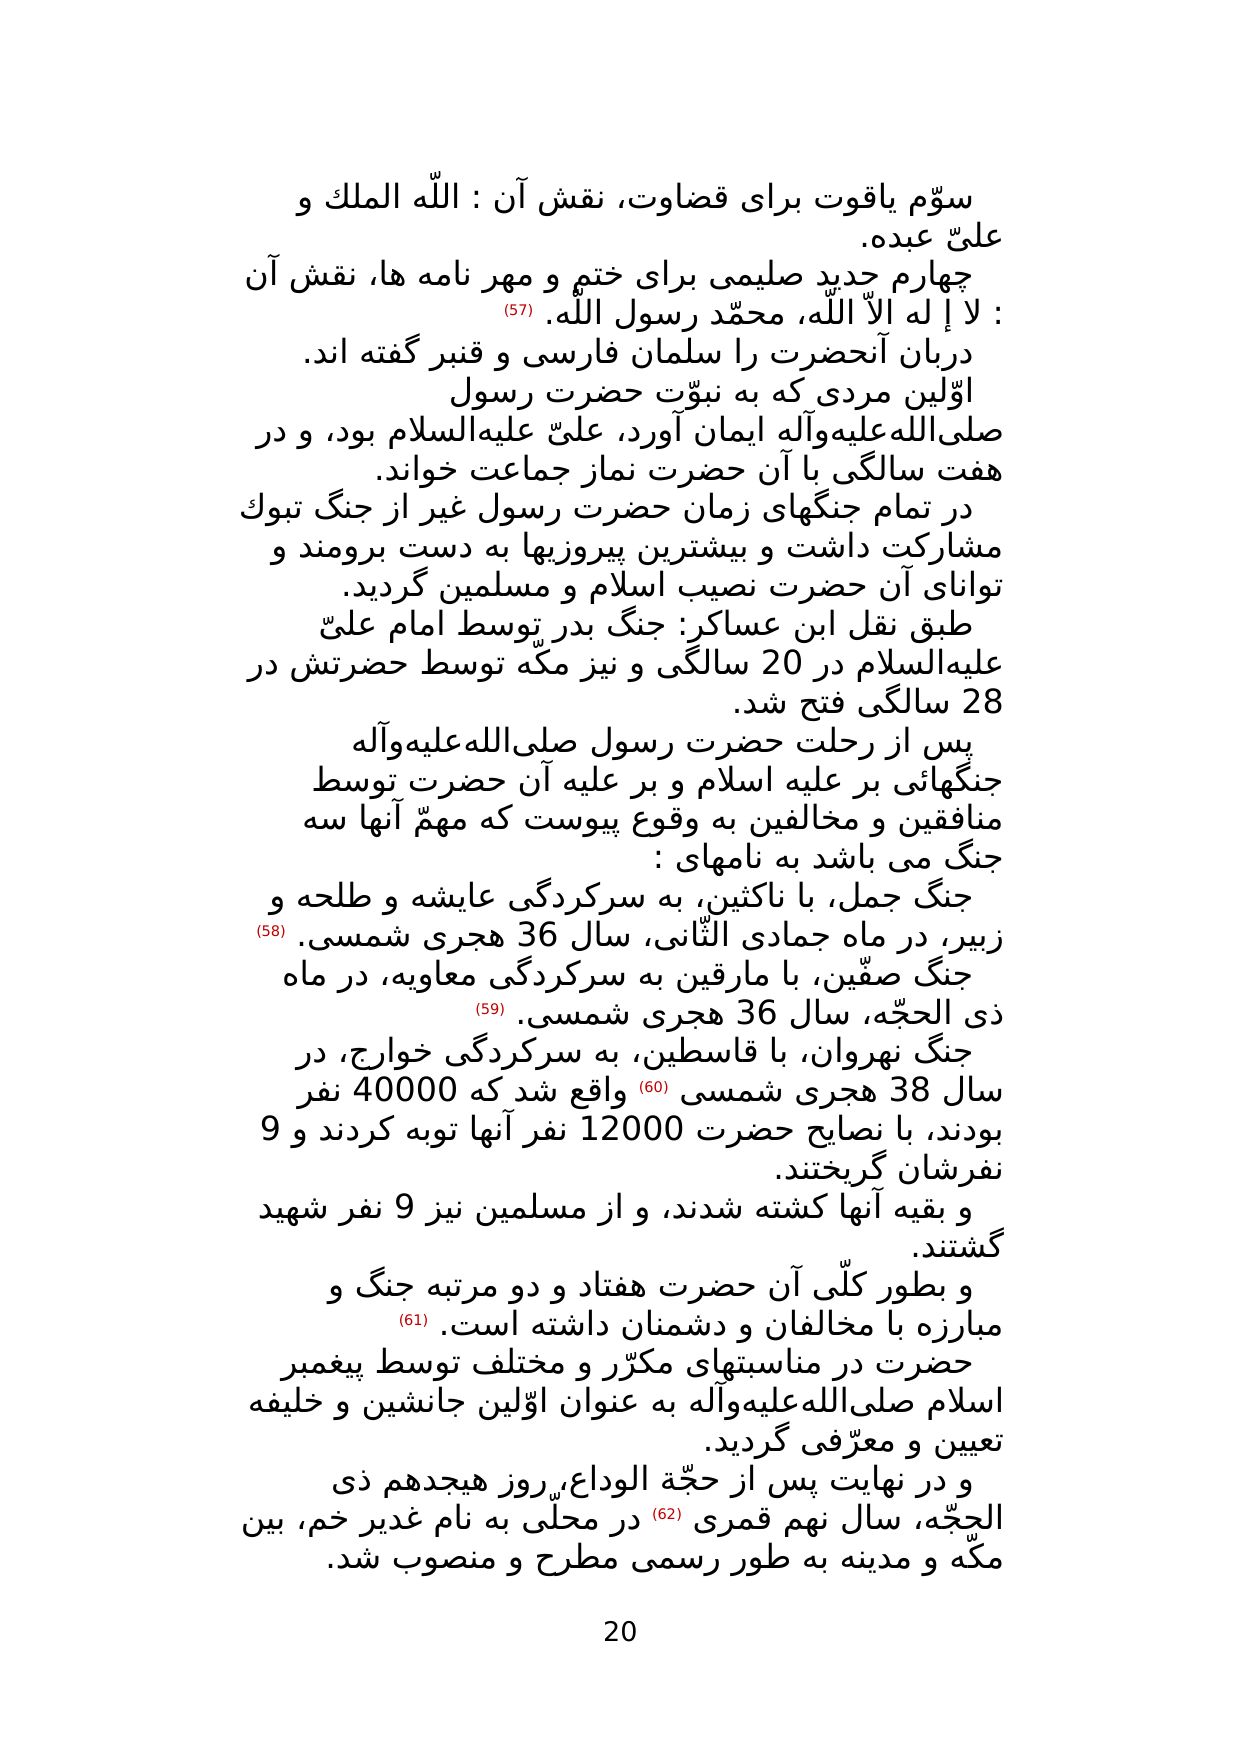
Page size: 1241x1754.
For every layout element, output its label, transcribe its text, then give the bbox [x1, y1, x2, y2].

text چهارم حديد صليمى براى ختم و مهر نامه ها، نقش آن : لا إ له الاّ اللّه، محمّد رسول اللّه. (57) [236, 255, 1004, 333]
text جنگ نهروان، با قاسطين، به سركردگى خوارج، در سال 38 هجرى شمسى (60) واقع شد كه 40000 نفر بودند، با نصايح حضرت 12000 نفر آنها توبه كردند و 9 نفرشان گريختند. [236, 1032, 1004, 1187]
text و در نهايت پس از حجّة الوداع، روز هيجدهم ذى الحجّه، سال نهم قمرى (62) در محلّى به نام غدير خم، بين مكّه و مدينه به طور رسمى مطرح و منصوب شد. [236, 1459, 1004, 1576]
text و بقيه آنها كشته شدند، و از مسلمين نيز 9 نفر شهيد گشتند. [236, 1187, 1004, 1265]
text طبق نقل ابن عساكر: جنگ بدر توسط امام علىّ عليه‌السلام در 20 سالگى و نيز مكّه توسط حضرتش در 28 سالگى فتح شد. [236, 604, 1004, 721]
text دربان آنحضرت را سلمان فارسى و قنبر گفته اند. [236, 333, 1004, 371]
text حضرت در مناسبتهاى مكرّر و مختلف توسط پيغمبر اسلام صلى‌الله‌عليه‌وآله به عنوان اوّلين جانشين و خليفه تعيين و معرّفى گرديد. [236, 1343, 1004, 1459]
text و بطور كلّى آن حضرت هفتاد و دو مرتبه جنگ و مبارزه با مخالفان و دشمنان داشته است. (61) [236, 1265, 1004, 1343]
text اوّلين مردى كه به نبوّت حضرت رسول صلى‌الله‌عليه‌وآله ايمان آورد، علىّ عليه‌السلام بود، و در هفت سالگى با آن حضرت نماز جماعت خواند. [236, 371, 1004, 488]
text جنگ جمل، با ناكثين، به سركردگى عايشه و طلحه و زبير، در ماه جمادى الثّانى، سال 36 هجرى شمسى. (58) [236, 877, 1004, 954]
text سوّم ياقوت براى قضاوت، نقش آن : اللّه الملك و علىّ عبده. [236, 177, 1004, 255]
text پس از رحلت حضرت رسول صلى‌الله‌عليه‌وآله جنگهائى بر عليه اسلام و بر عليه آن حضرت توسط منافقين و مخالفين به وقوع پيوست كه مهمّ آنها سه جنگ مى باشد به نامهاى : [236, 721, 1004, 877]
text جنگ صفّين، با مارقين به سركردگى معاويه، در ماه ذى الحجّه، سال 36 هجرى شمسى. (59) [236, 954, 1004, 1032]
text در تمام جنگهاى زمان حضرت رسول غير از جنگ تبوك مشاركت داشت و بيشترين پيروزيها به دست برومند و تواناى آن حضرت نصيب اسلام و مسلمين گرديد. [236, 488, 1004, 604]
